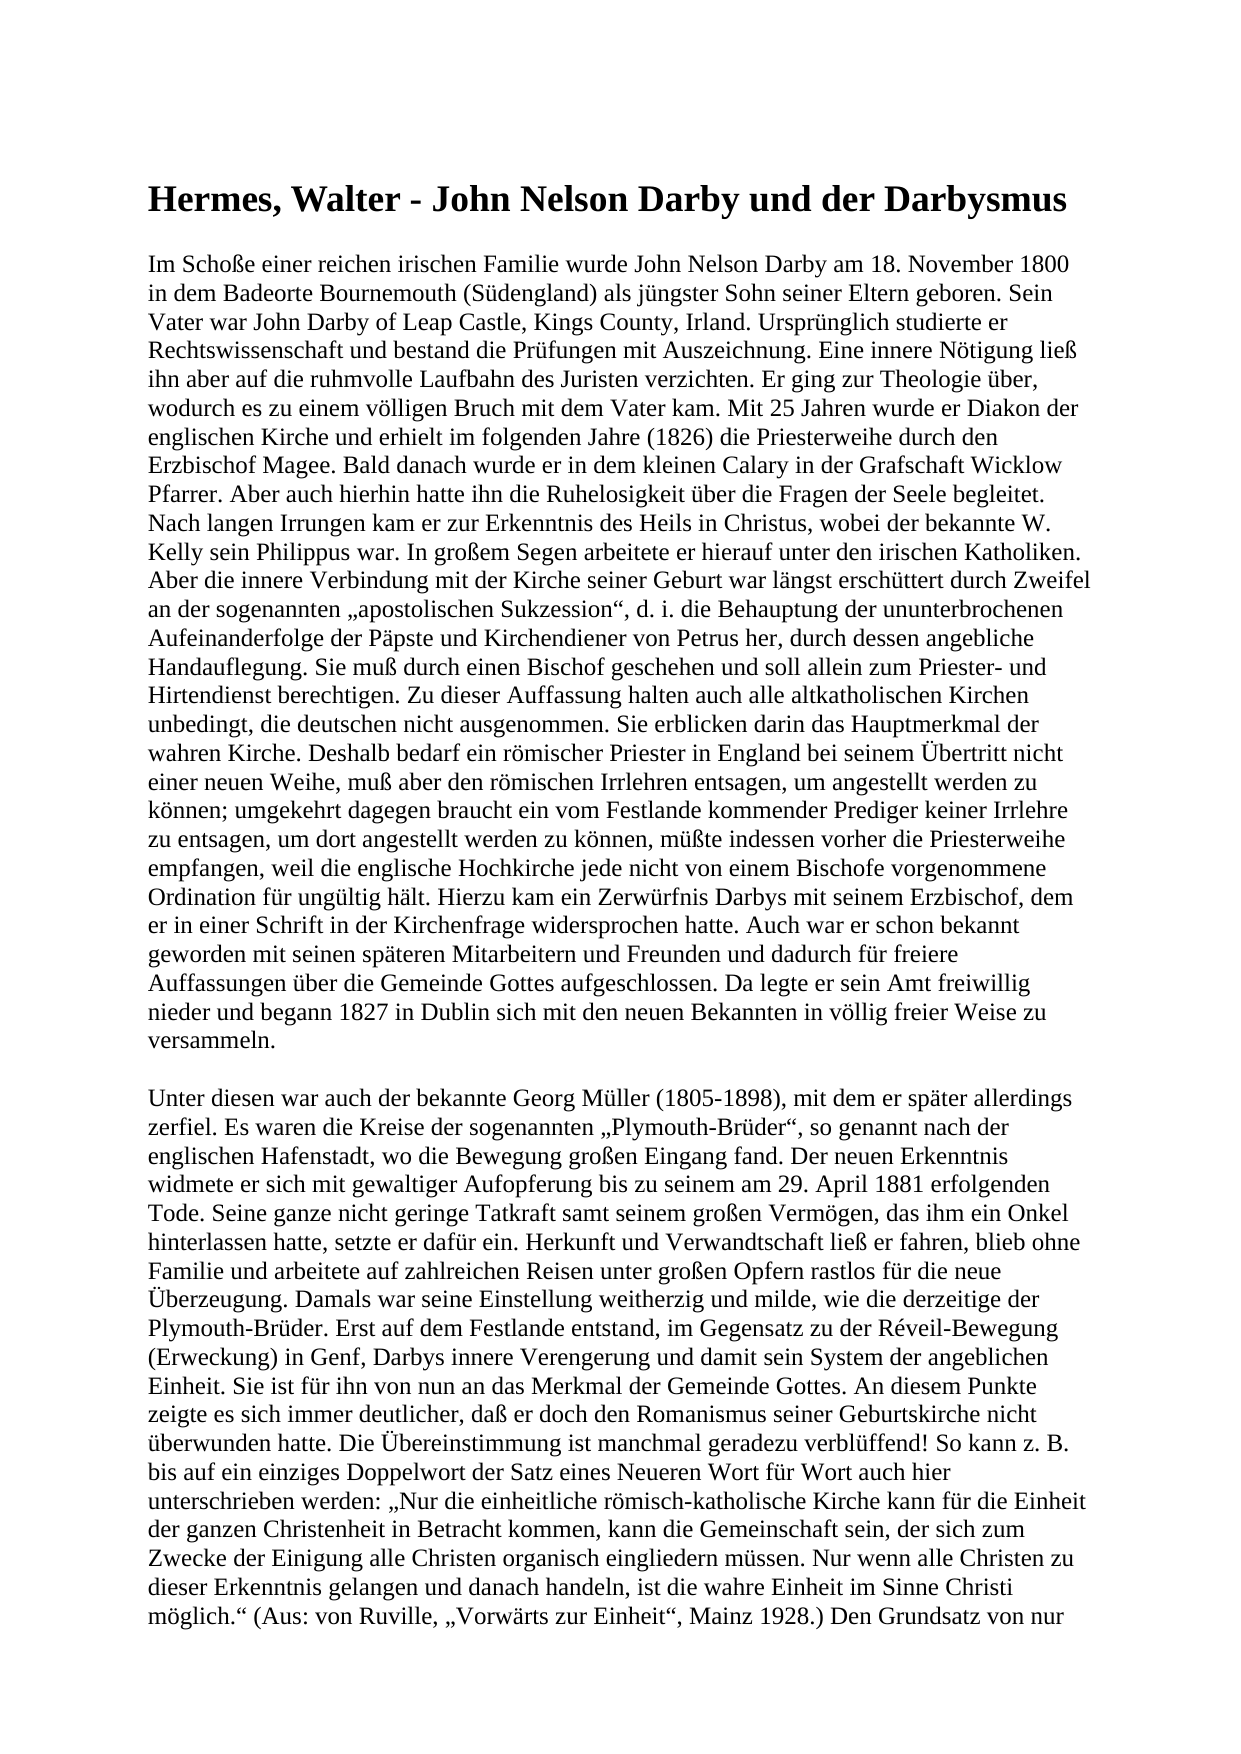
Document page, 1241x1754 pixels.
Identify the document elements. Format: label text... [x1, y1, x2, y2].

text Im Schoße einer reichen irischen Familie wurde John Nelson Darby am 18. November 1800 in dem Badeorte Bournemouth (Südengland) als jüngster Sohn seiner Eltern geboren. Sein Vater war John Darby of Leap Castle, Kings County, Irland. Ursprünglich studierte er Rechtswissenschaft und bestand die Prüfungen mit Auszeichnung. Eine innere Nötigung ließ ihn aber auf die ruhmvolle Laufbahn des Juristen verzichten. Er ging zur Theologie über, wodurch es zu einem völligen Bruch mit dem Vater kam. Mit 25 Jahren wurde er Diakon der englischen Kirche und erhielt im folgenden Jahre (1826) die Priesterweihe durch den Erzbischof Magee. Bald danach wurde er in dem kleinen Calary in der Grafschaft Wicklow Pfarrer. Aber auch hierhin hatte ihn die Ruhelosigkeit über die Fragen der Seele begleitet. Nach langen Irrungen kam er zur Erkenntnis des Heils in Christus, wobei der bekannte W. Kelly sein Philippus war. In großem Segen arbeitete er hierauf unter den irischen Katholiken. Aber die innere Verbindung mit der Kirche seiner Geburt war längst erschüttert durch Zweifel an der sogenannten „apostolischen Sukzession“, d. i. die Behauptung der ununterbrochenen Aufeinanderfolge der Päpste und Kirchendiener von Petrus her, durch dessen angebliche Handauflegung. Sie muß durch einen Bischof geschehen und soll allein zum Priester- und Hirtendienst berechtigen. Zu dieser Auffassung halten auch alle altkatholischen Kirchen unbedingt, die deutschen nicht ausgenommen. Sie erblicken darin das Hauptmerkmal der wahren Kirche. Deshalb bedarf ein römischer Priester in England bei seinem Übertritt nicht einer neuen Weihe, muß aber den römischen Irrlehren entsagen, um angestellt werden zu können; umgekehrt dagegen braucht ein vom Festlande kommender Prediger keiner Irrlehre zu entsagen, um dort angestellt werden zu können, müßte indessen vorher die Priesterweihe empfangen, weil die englische Hochkirche jede nicht von einem Bischofe vorgenommene Ordination für ungültig hält. Hierzu kam ein Zerwürfnis Darbys mit seinem Erzbischof, dem er in einer Schrift in der Kirchenfrage widersprochen hatte. Auch war er schon bekannt geworden mit seinen späteren Mitarbeitern und Freunden und dadurch für freiere Auffassungen über die Gemeinde Gottes aufgeschlossen. Da legte er sein Amt freiwillig nieder und begann 1827 in Dublin sich mit den neuen Bekannten in völlig freier Weise zu versammeln. [148, 249, 1093, 1054]
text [148, 1083, 1093, 1629]
subtitle Hermes, Walter - John Nelson Darby und der Darbysmus [148, 177, 1093, 220]
